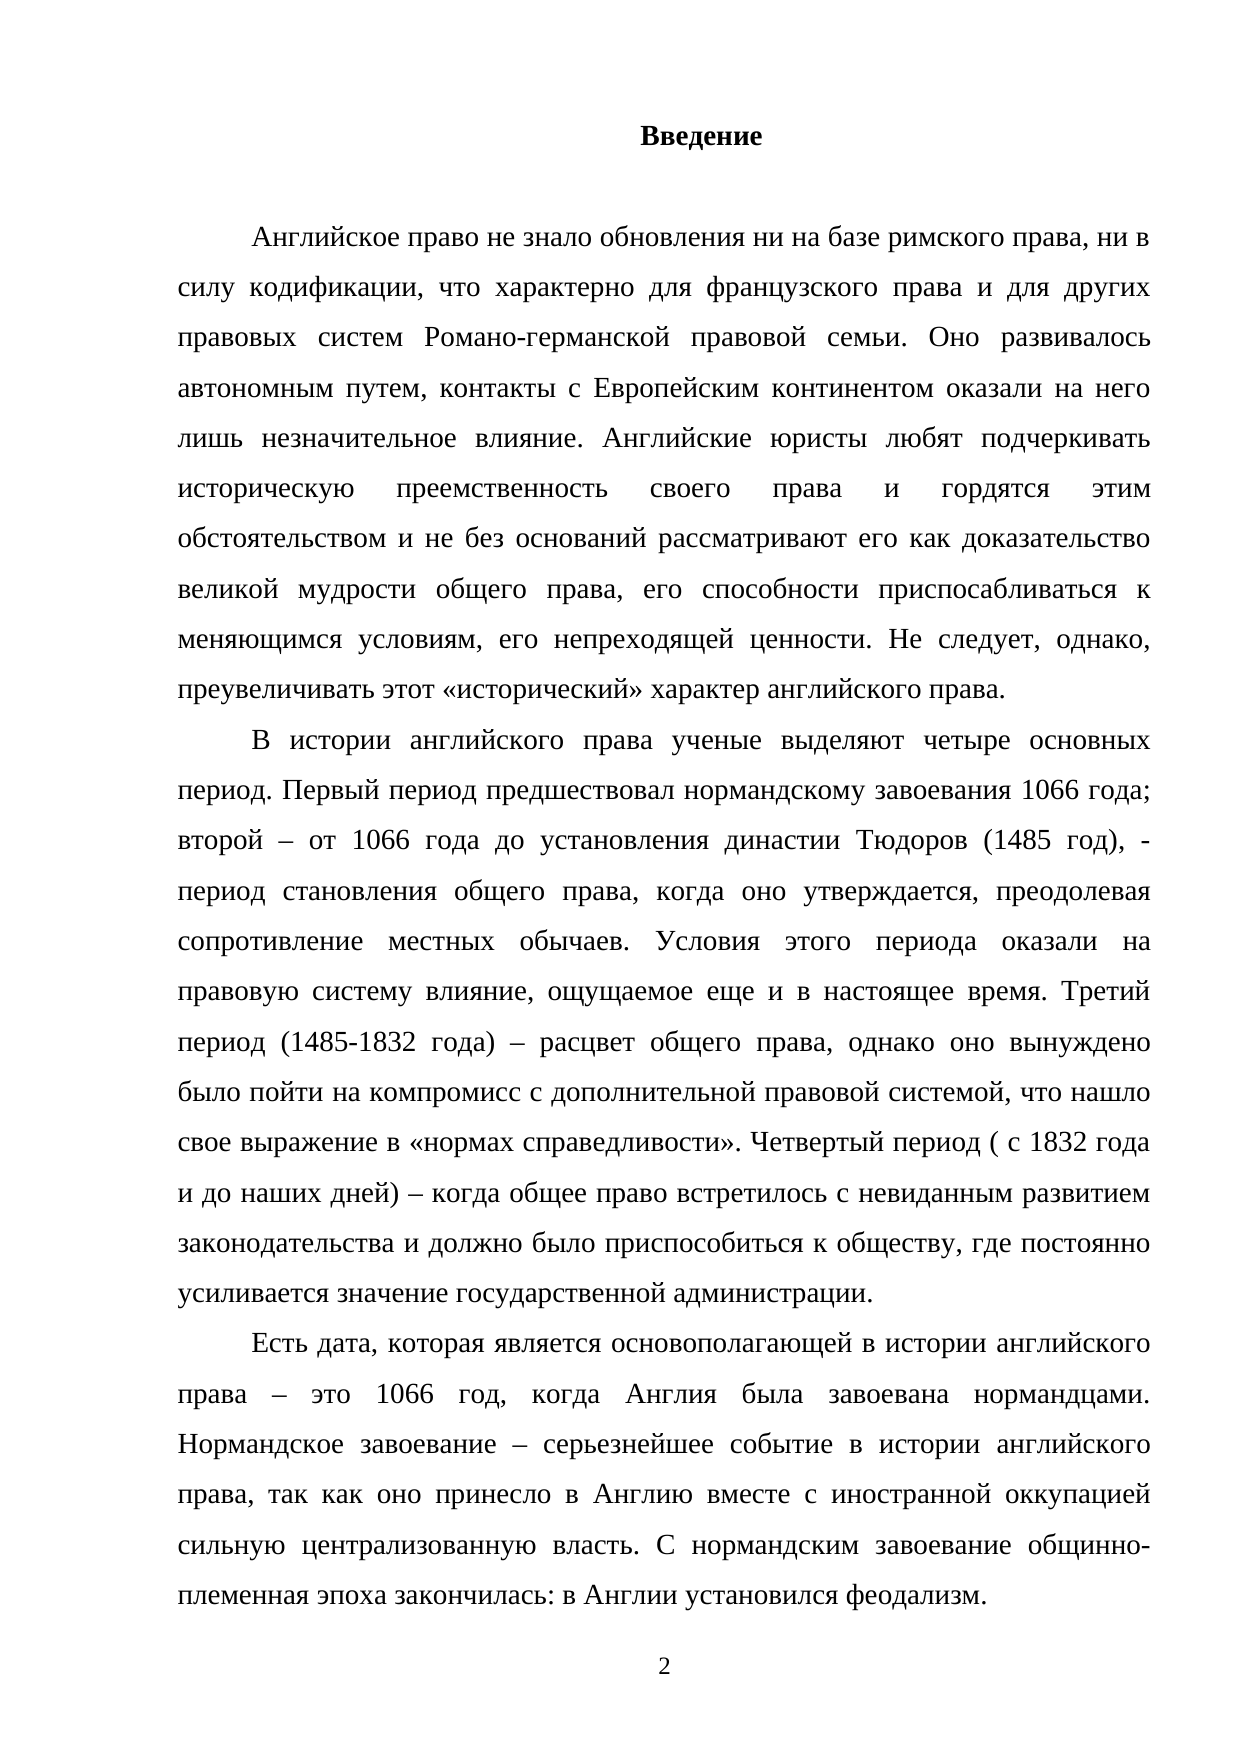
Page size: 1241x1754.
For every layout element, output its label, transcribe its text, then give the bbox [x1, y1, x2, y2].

text В истории английского права ученые выделяют четыре основных период. Первый период предшествовал нормандскому завоевания 1066 года; второй – от 1066 года до установления династии Тюдоров (1485 год), - период становления общего права, когда оно утверждается, преодолевая сопротивление местных обычаев. Условия этого периода оказали на правовую систему влияние, ощущаемое еще и в настоящее время. Третий период (1485-1832 года) – расцвет общего права, однако оно вынуждено было пойти на компромисс с дополнительной правовой системой, что нашло свое выражение в «нормах справедливости». Четвертый период ( с 1832 года и до наших дней) – когда общее право встретилось с невиданным развитием законодательства и должно было приспособиться к обществу, где постоянно усиливается значение государственной администрации. [177, 722, 1152, 1309]
text Есть дата, которая является основополагающей в истории английского права – это 1066 год, когда Англия была завоевана нормандцами. Нормандское завоевание – серьезнейшее событие в истории английского права, так как оно принесло в Англию вместе с иностранной оккупацией сильную централизованную власть. С нормандским завоевание общинно-племенная эпоха закончилась: в Англии установился феодализм. [177, 1326, 1152, 1611]
text Введение [177, 118, 1152, 152]
text Английское право не знало обновления ни на базе римского права, ни в силу кодификации, что характерно для французского права и для других правовых систем Романо-германской правовой семьи. Оно развивалось автономным путем, контакты с Европейским континентом оказали на него лишь незначительное влияние. Английские юристы любят подчеркивать историческую преемственность своего права и гордятся этим обстоятельством и не без оснований рассматривают его как доказательство великой мудрости общего права, его способности приспосабливаться к меняющимся условиям, его непреходящей ценности. Не следует, однако, преувеличивать этот «исторический» характер английского права. [177, 219, 1152, 705]
